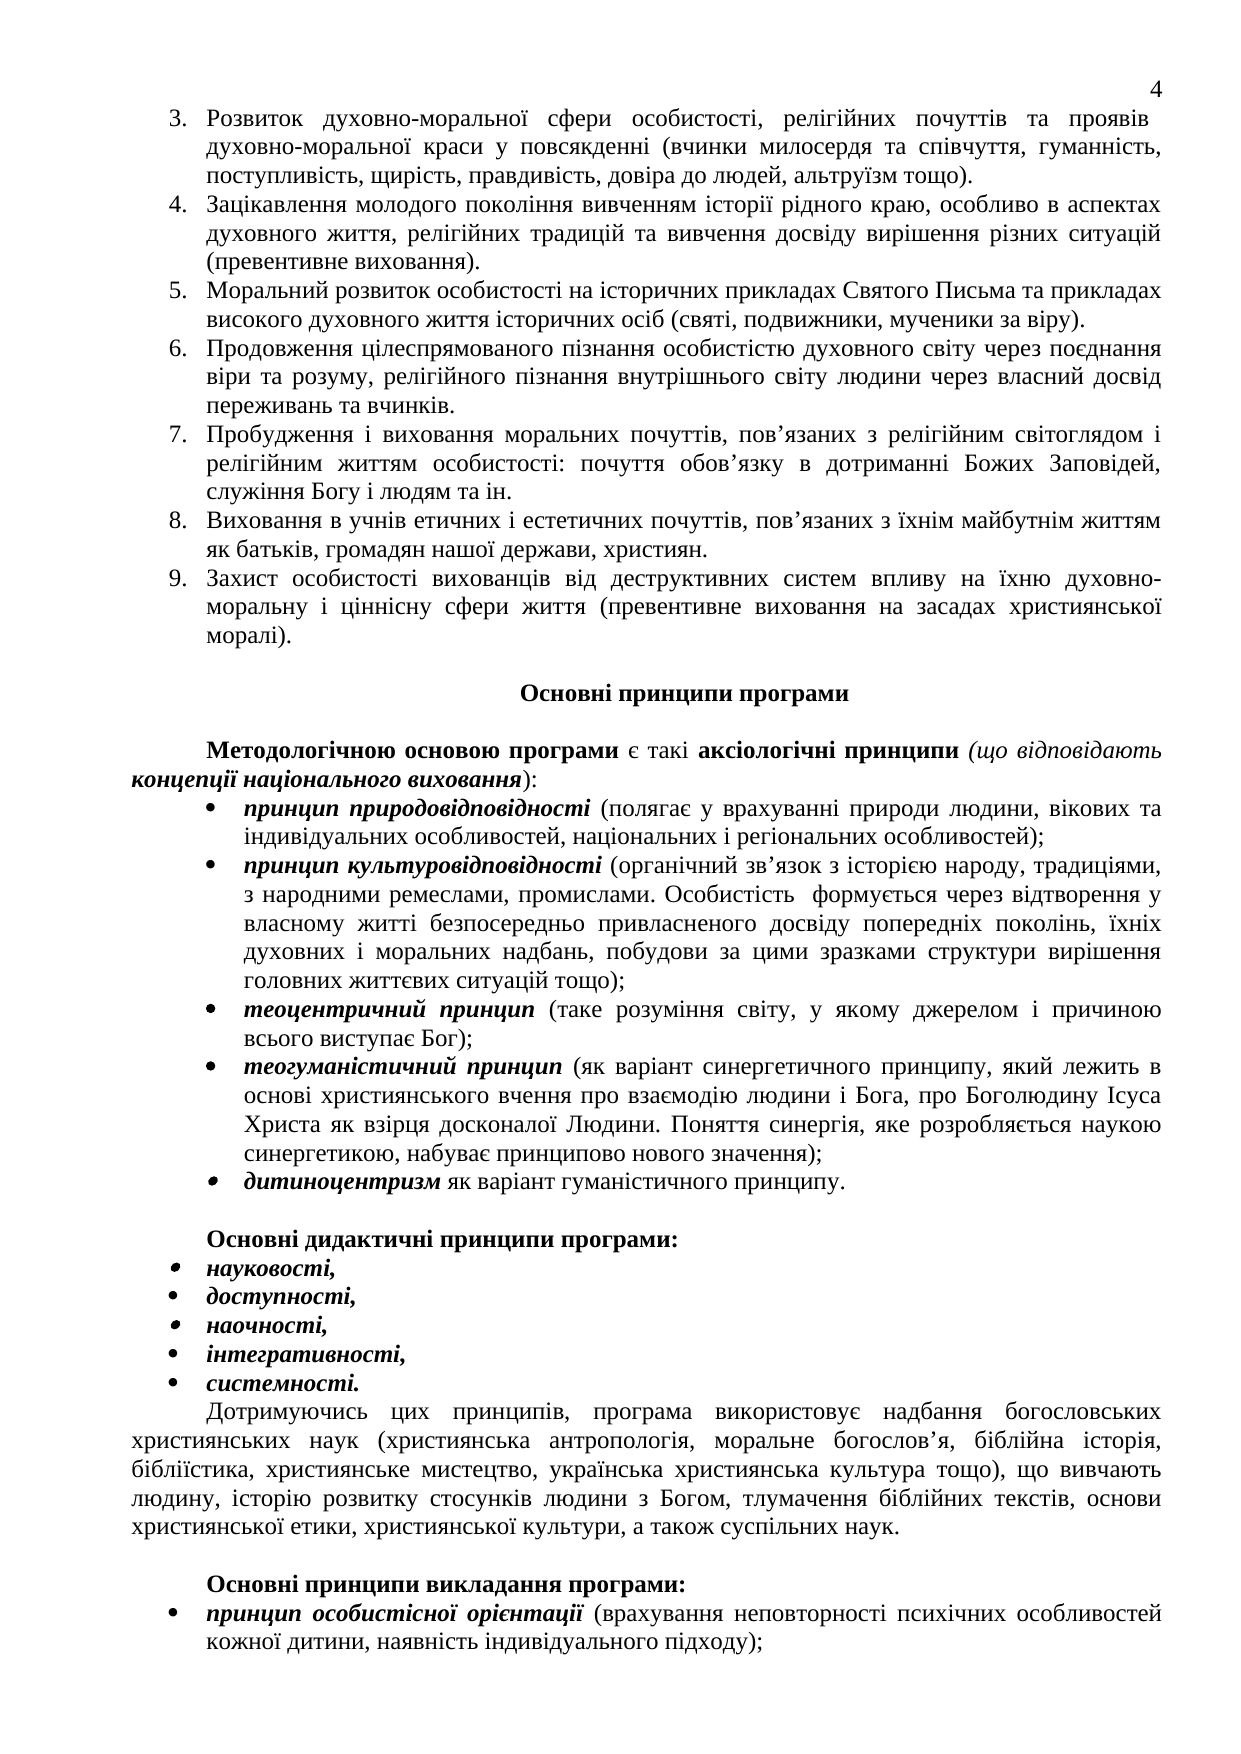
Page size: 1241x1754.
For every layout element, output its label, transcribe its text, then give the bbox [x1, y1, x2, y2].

text Основні дидактичні принципи програми: [131, 1224, 1162, 1253]
text Основні принципи викладання програми: [131, 1569, 1162, 1598]
list принцип особистісної орієнтації (врахування неповторності психічних особливостей кожної дитини, наявність індивідуального підходу); [169, 1598, 1162, 1655]
list дитиноцентризм як варіант гуманістичного принципу. [206, 1166, 1162, 1195]
list принцип культуровідповідності (органічний зв’язок з історією народу, традиціями, з народними ремеслами, промислами. Особистість формується через відтворення у власному житті безпосередньо привласненого досвіду попередніх поколінь, їхніх духовних і моральних надбань, побудови за цими зразками структури вирішення головних життєвих ситуацій тощо); [206, 850, 1162, 994]
list системності. [169, 1368, 1162, 1396]
text Методологічною основою програми є такі аксіологічні принципи (що відповідають концепції національного виховання): [131, 735, 1162, 793]
list Розвиток духовно-моральної сфери особистості, релігійних почуттів та проявів духовно-моральної краси у повсякденні (вчинки милосердя та співчуття, гуманність, поступливість, щирість, правдивість, довіра до людей, альтруїзм тощо). [169, 103, 1162, 189]
list наочності, [169, 1310, 1162, 1339]
text Дотримуючись цих принципів, програма використовує надбання богословських християнських наук (християнська антропологія, моральне богослов’я, біблійна історія, бібліїстика, християнське мистецтво, українська християнська культура тощо), що вивчають людину, історію розвитку стосунків людини з Богом, тлумачення біблійних текстів, основи християнської етики, християнської культури, а також суспільних наук. [131, 1396, 1162, 1540]
list науковості, [169, 1253, 1162, 1281]
text Основні принципи програми [131, 678, 1162, 706]
list теогуманістичний принцип (як варіант синергетичного принципу, який лежить в основі християнського вчення про взаємодію людини і Бога, про Боголюдину Ісуса Христа як взірця досконалої Людини. Поняття синергія, яке розробляється наукою синергетикою, набуває принципово нового значення); [206, 1051, 1162, 1166]
list доступності, [169, 1281, 1162, 1310]
list Зацікавлення молодого покоління вивченням історії рідного краю, особливо в аспектах духовного життя, релігійних традицій та вивчення досвіду вирішення різних ситуацій (превентивне виховання). [169, 189, 1162, 275]
list Продовження цілеспрямованого пізнання особистістю духовного світу через поєднання віри та розуму, релігійного пізнання внутрішнього світу людини через власний досвід переживань та вчинків. [169, 333, 1162, 419]
list Моральний розвиток особистості на історичних прикладах Святого Письма та прикладах високого духовного життя історичних осіб (святі, подвижники, мученики за віру). [169, 275, 1162, 333]
list принцип природовідповідності (полягає у врахуванні природи людини, вікових та індивідуальних особливостей, національних і регіональних особливостей); [206, 793, 1162, 850]
list Пробудження і виховання моральних почуттів, пов’язаних з релігійним світоглядом і релігійним життям особистості: почуття обов’язку в дотриманні Божих Заповідей, служіння Богу і людям та ін. [169, 419, 1162, 505]
list Захист особистості вихованців від деструктивних систем впливу на їхню духовно-моральну і ціннісну сфери життя (превентивне виховання на засадах християнської моралі). [169, 563, 1162, 649]
list Виховання в учнів етичних і естетичних почуттів, пов’язаних з їхнім майбутнім життям як батьків, громадян нашої держави, християн. [169, 505, 1162, 563]
list теоцентричний принцип (таке розуміння світу, у якому джерелом і причиною всього виступає Бог); [206, 994, 1162, 1051]
list інтегративності, [169, 1339, 1162, 1368]
